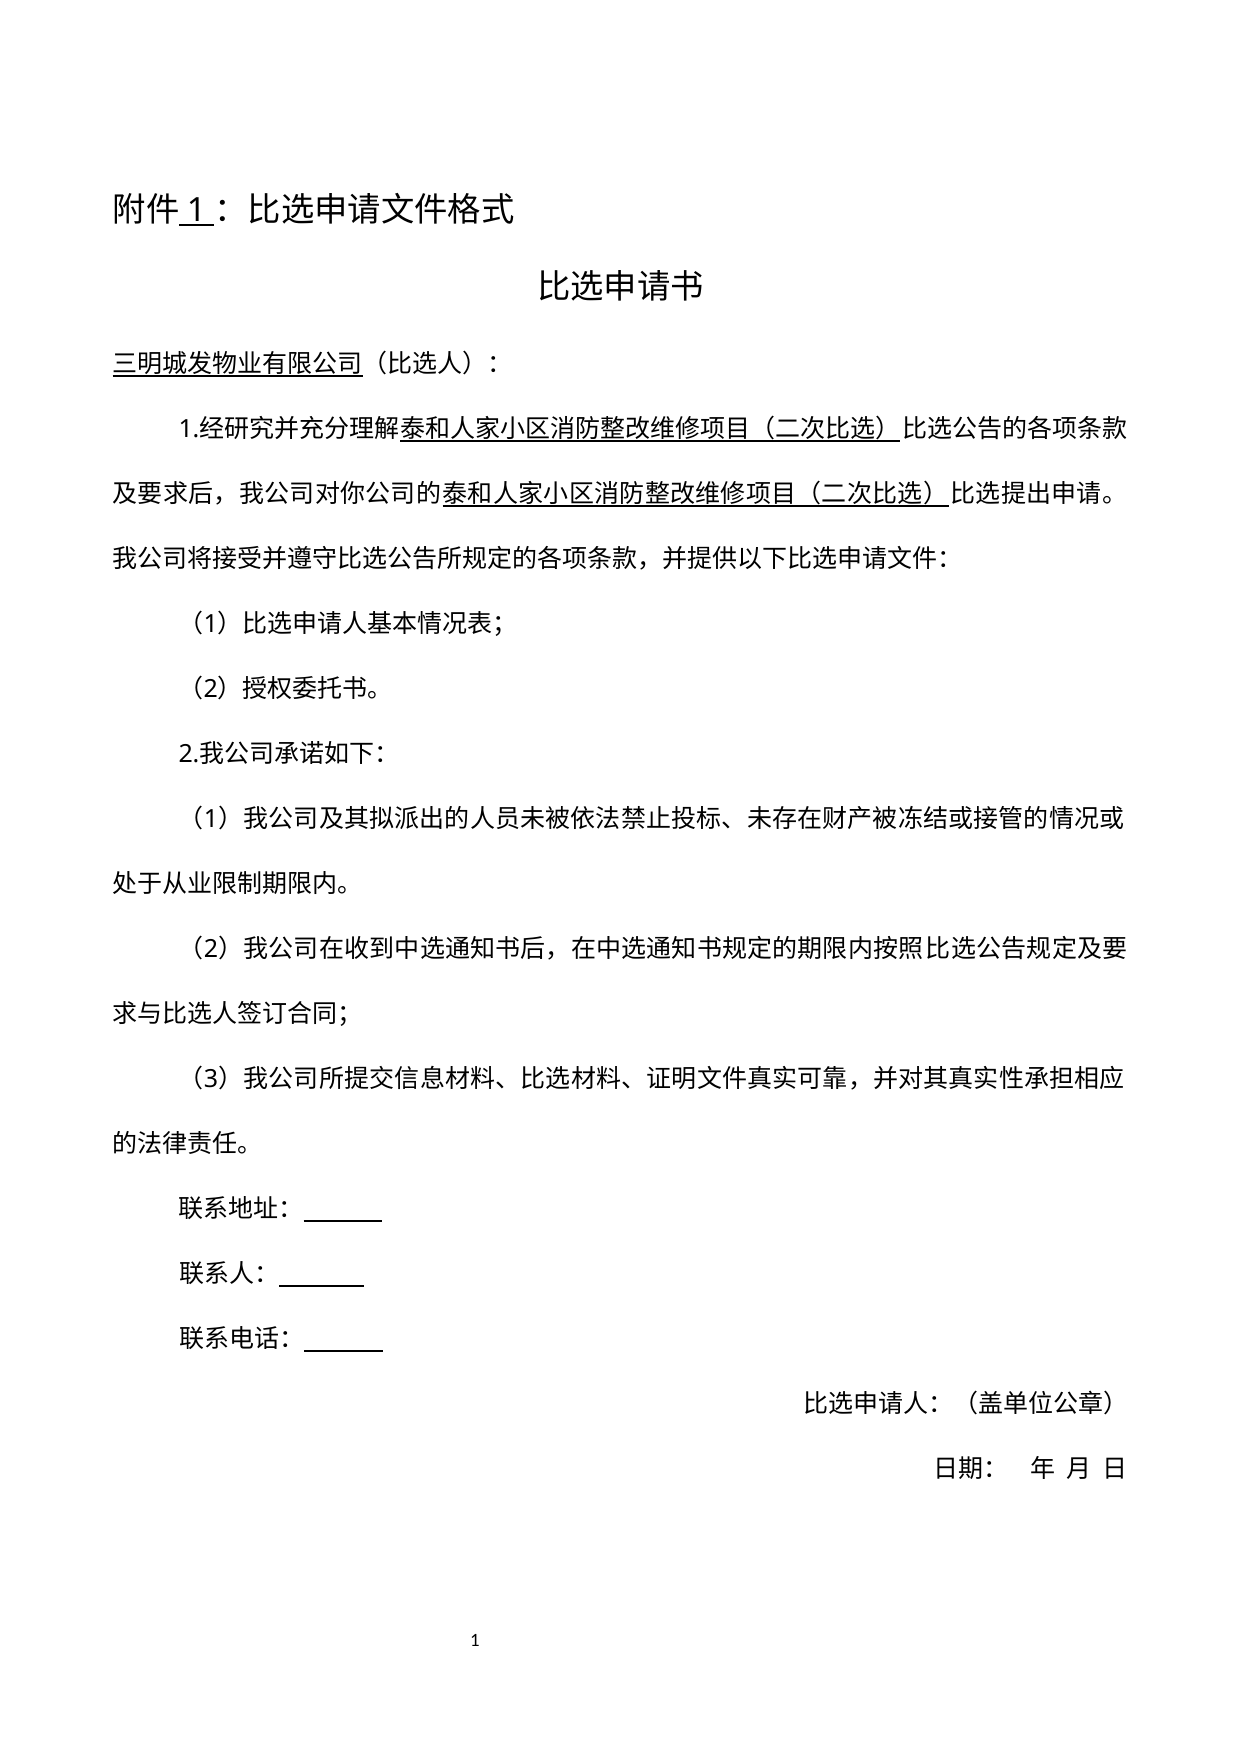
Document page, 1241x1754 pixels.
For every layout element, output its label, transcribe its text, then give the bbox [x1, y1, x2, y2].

text 三明城发物业有限公司（比选人）： [112, 329, 1128, 394]
text 比选申请书 [112, 252, 1128, 317]
text （1）我公司及其拟派出的人员未被依法禁止投标、未存在财产被冻结或接管的情况或处于从业限制期限内。 [112, 784, 1128, 914]
text 附件 1 ：比选申请文件格式 [112, 174, 1128, 239]
text （1）比选申请人基本情况表； [112, 589, 1128, 654]
text 2.我公司承诺如下： [112, 719, 1128, 784]
text 日期： 年 月 日 [112, 1434, 1128, 1499]
text 比选申请人：（盖单位公章） [112, 1369, 1128, 1434]
text 联系地址： [112, 1174, 1128, 1239]
text 联系电话： [112, 1304, 1128, 1369]
text 1.经研究并充分理解泰和人家小区消防整改维修项目（二次比选）比选公告的各项条款及要求后，我公司对你公司的泰和人家小区消防整改维修项目（二次比选）比选提出申请。我公司将接受并遵守比选公告所规定的各项条款，并提供以下比选申请文件： [112, 394, 1128, 589]
list 授权委托书。 [112, 654, 1128, 719]
text 联系人： [112, 1239, 1128, 1304]
text （3）我公司所提交信息材料、比选材料、证明文件真实可靠，并对其真实性承担相应的法律责任。 [112, 1044, 1128, 1174]
text （2）我公司在收到中选通知书后，在中选通知书规定的期限内按照比选公告规定及要求与比选人签订合同； [112, 914, 1128, 1044]
